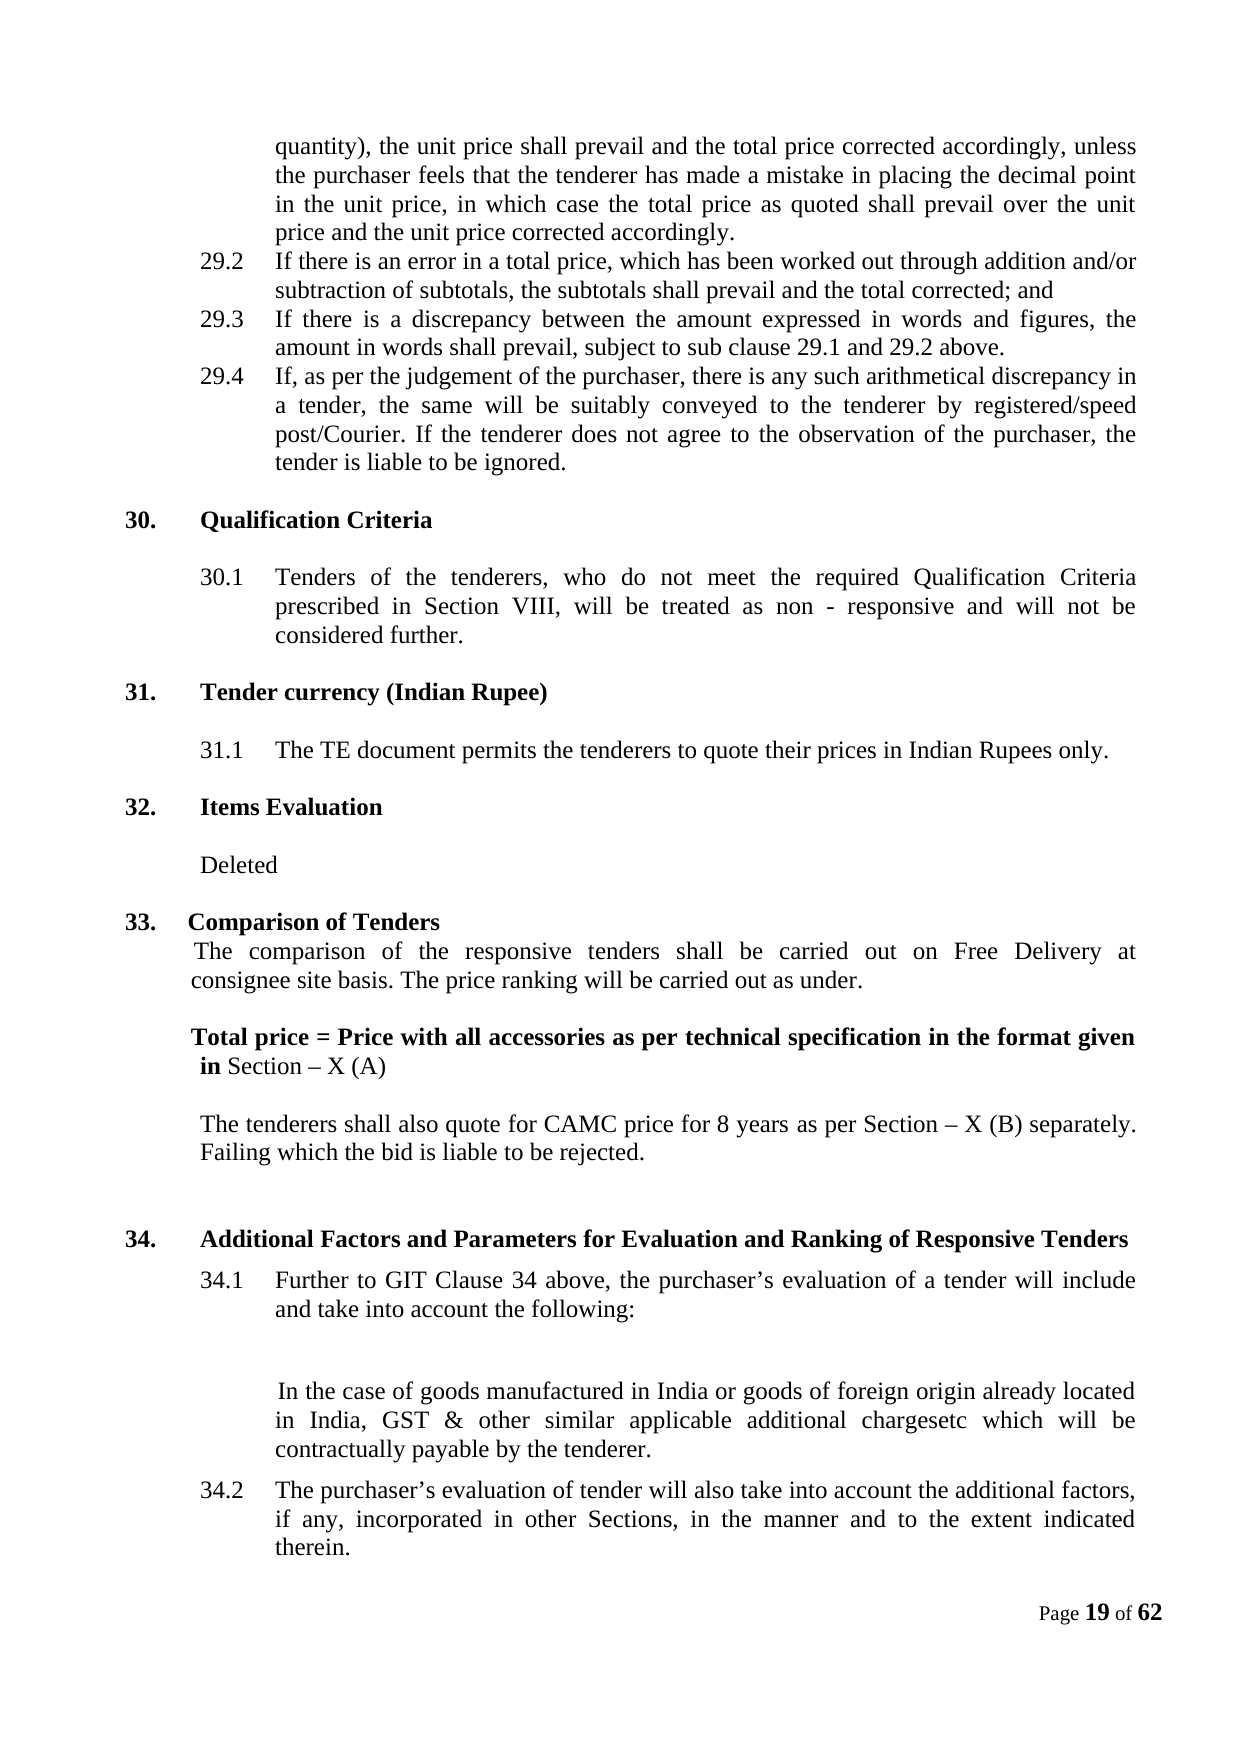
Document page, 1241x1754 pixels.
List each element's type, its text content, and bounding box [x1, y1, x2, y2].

text 29.4 If, as per the judgement of the purchaser, there is any such arithmetical discrepancy in a tender, the same will be suitably conveyed to the tenderer by registered/speed post/Courier. If the tenderer does not agree to the observation of the purchaser, the tender is liable to be ignored. [200, 361, 1137, 476]
text 31. Tender currency (Indian Rupee) [125, 677, 1137, 706]
text The tenderers shall also quote for CAMC price for 8 years as per Section – X (B) separately. Failing which the bid is liable to be rejected. [200, 1109, 1137, 1166]
text 31.1 The TE document permits the tenderers to quote their prices in Indian Rupees only. [200, 735, 1137, 764]
text Total price = Price with all accessories as per technical specification in the format given in Section – X (A) [191, 1022, 1137, 1080]
text 30. Qualification Criteria [125, 505, 1137, 534]
text 33. Comparison of Tenders [125, 907, 1137, 936]
text 29.2 If there is an error in a total price, which has been worked out through addition and/or subtraction of subtotals, the subtotals shall prevail and the total corrected; and [200, 246, 1137, 304]
list The purchaser’s evaluation of tender will also take into account the additional factors, if any, incorporated in other Sections, in the manner and to the extent indicated therein. [200, 1475, 1137, 1561]
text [200, 131, 1137, 246]
text 32. Items Evaluation [125, 792, 1137, 821]
list Tenders of the tenderers, who do not meet the required Qualification Criteria prescribed in Section VIII, will be treated as non - responsive and will not be considered further. [200, 562, 1137, 649]
text 34. Additional Factors and Parameters for Evaluation and Ranking of Responsive Tenders [125, 1224, 1137, 1252]
text 34.1 Further to GIT Clause 34 above, the purchaser’s evaluation of a tender will include and take into account the following: [200, 1265, 1137, 1322]
text In the case of goods manufactured in India or goods of foreign origin already located in India, GST & other similar applicable additional chargesetc which will be contractually payable by the tenderer. [250, 1376, 1137, 1462]
text 29.3 If there is a discrepancy between the amount expressed in words and figures, the amount in words shall prevail, subject to sub clause 29.1 and 29.2 above. [200, 304, 1137, 361]
text The comparison of the responsive tenders shall be carried out on Free Delivery at consignee site basis. The price ranking will be carried out as under. [191, 936, 1137, 994]
list Deleted [162, 850, 1137, 879]
